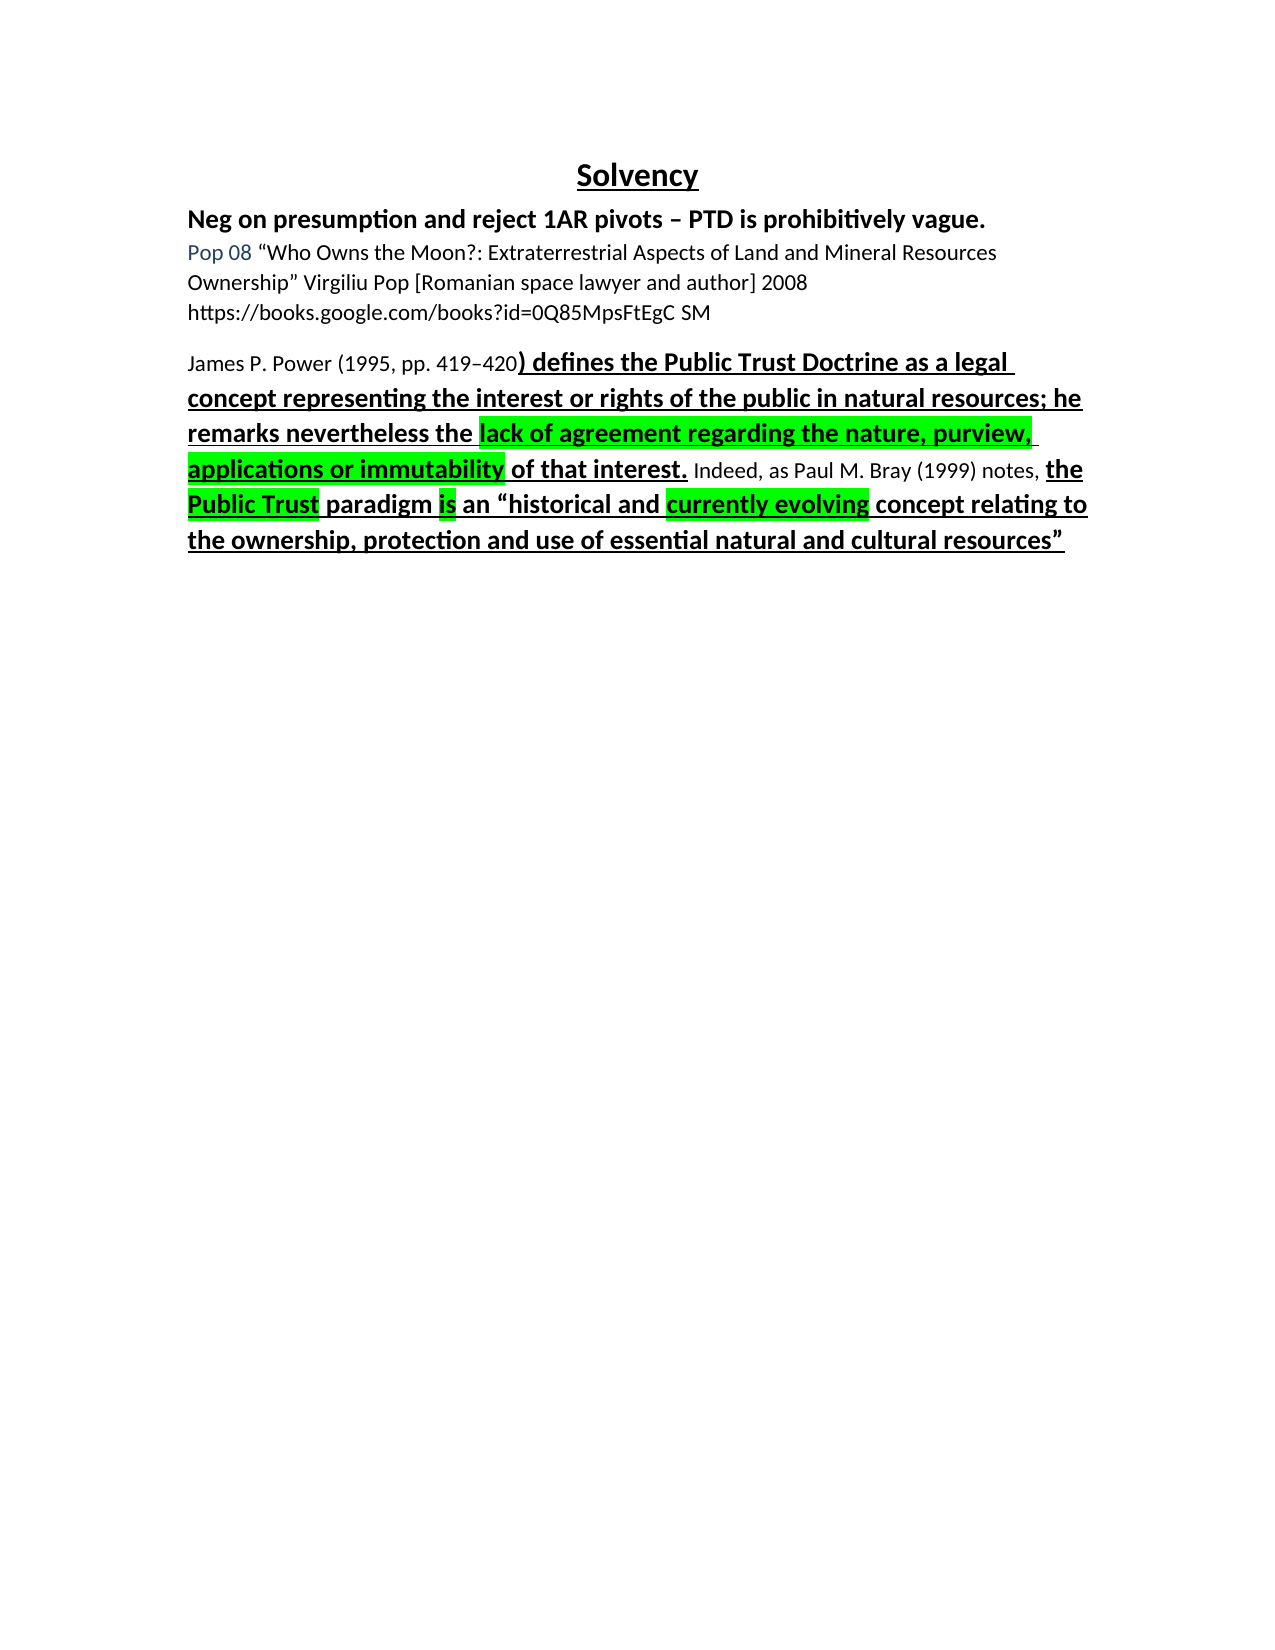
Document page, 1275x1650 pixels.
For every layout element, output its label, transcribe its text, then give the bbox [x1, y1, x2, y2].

subtitle Solvency [187, 154, 1087, 195]
subtitle Neg on presumption and reject 1AR pivots – PTD is prohibitively vague. [187, 202, 1087, 235]
text James P. Power (1995, pp. 419–420) defines the Public Trust Doctrine as a legal concept representing the interest or rights of the public in natural resources; he remarks nevertheless the lack of agreement regarding the nature, purview, applications or immutability of that interest. Indeed, as Paul M. Bray (1999) notes, the Public Trust paradigm is an “historical and currently evolving concept relating to the ownership, protection and use of essential natural and cultural resources” [187, 345, 1087, 516]
text Pop 08 “Who Owns the Moon?: Extraterrestrial Aspects of Land and Mineral Resources Ownership” Virgiliu Pop [Romanian space lawyer and author] 2008 https://books.google.com/books?id=0Q85MpsFtEgC SM [187, 238, 1087, 326]
text James P. Power (1995, pp. 419–420) defines the Public Trust Doctrine as a legal concept representing the interest or rights of the public in natural resources; he remarks nevertheless the lack of agreement regarding the nature, purview, applications or immutability of that interest. Indeed, as Paul M. Bray (1999) notes, the Public Trust paradigm is an “historical and currently evolving concept relating to the ownership, protection and use of essential natural and cultural resources” [187, 517, 1087, 556]
